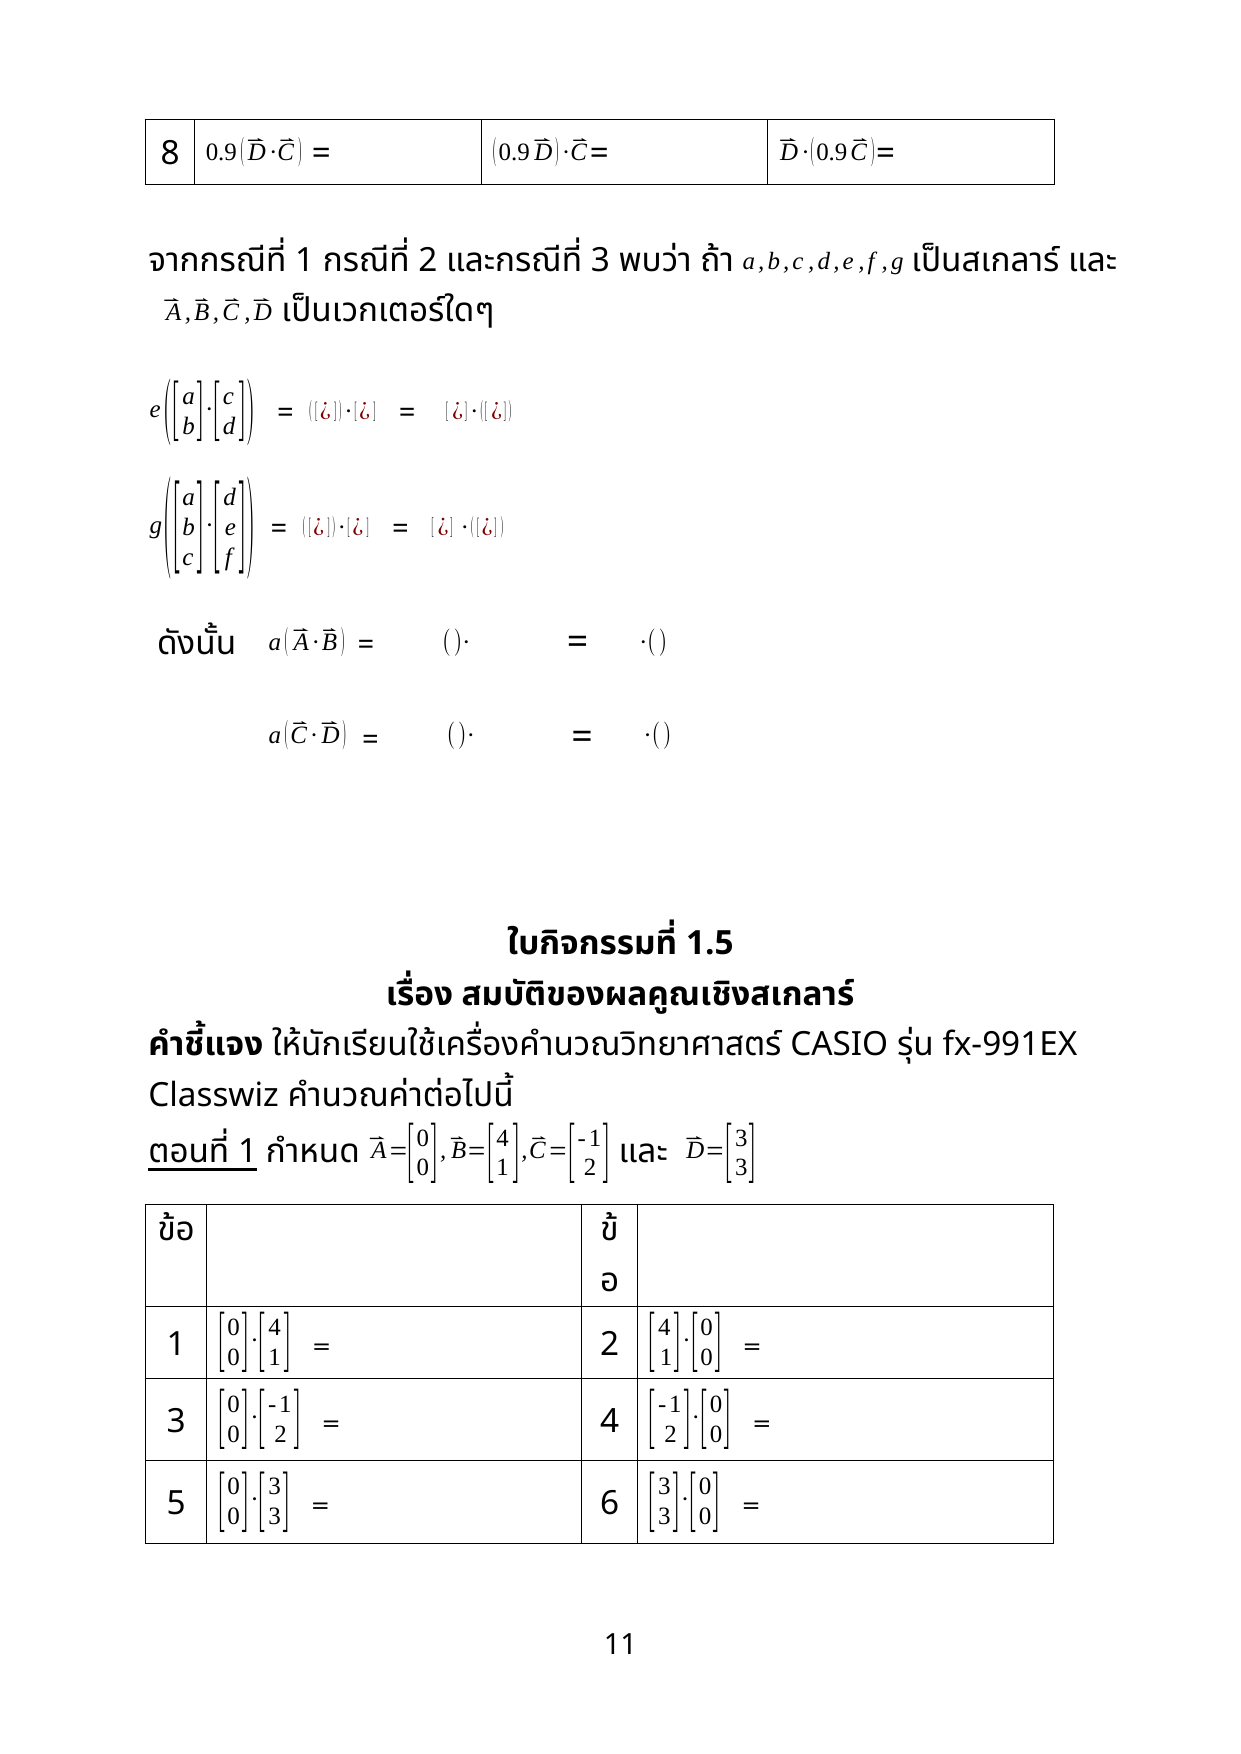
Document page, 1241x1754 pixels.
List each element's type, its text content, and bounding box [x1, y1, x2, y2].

table_cell = [207, 1307, 581, 1378]
table_cell = [638, 1461, 1053, 1542]
table_cell 5 [146, 1461, 206, 1542]
text จากกรณีที่ 1 กรณีที่ 2 และกรณีที่ 3 พบว่า ถ้า เป็นสเกลาร์ และ เป็นเวกเตอร์ใดๆ [148, 236, 1122, 337]
subtitle เรื่อง สมบัติของผลคูณเชิงสเกลาร์ [118, 969, 1122, 1020]
table_cell = [482, 120, 767, 184]
table_cell 8 [146, 120, 194, 184]
table_header [638, 1205, 1053, 1306]
table_cell 1 [146, 1307, 206, 1378]
table_cell 4 [582, 1379, 637, 1459]
table_header ข้อ [582, 1205, 637, 1306]
text คำชี้แจง ให้นักเรียนใช้เครื่องคำนวณวิทยาศาสตร์ CASIO รุ่น fx-991EX Classwiz คำนวณค่าต่อไปนี้ [148, 1020, 1122, 1121]
table_cell = [638, 1307, 1053, 1378]
text = = [149, 377, 1122, 446]
table_cell = [638, 1379, 1053, 1459]
text = = [193, 709, 1122, 760]
table_cell 3 [146, 1379, 206, 1459]
table_header ข้อ [146, 1205, 206, 1306]
table_cell = [207, 1379, 581, 1459]
table_cell = [768, 120, 1054, 184]
table_cell 2 [582, 1307, 637, 1378]
table_cell 6 [582, 1461, 637, 1542]
text ตอนที่ 1 กำหนด และ [148, 1121, 1122, 1184]
subtitle ใบกิจกรรมที่ 1.5 [118, 919, 1122, 969]
text ดังนั้น = = [148, 614, 1122, 669]
table_cell = [195, 120, 481, 184]
table_cell = [207, 1461, 581, 1542]
text = = [148, 474, 1122, 580]
table_header [207, 1205, 581, 1306]
